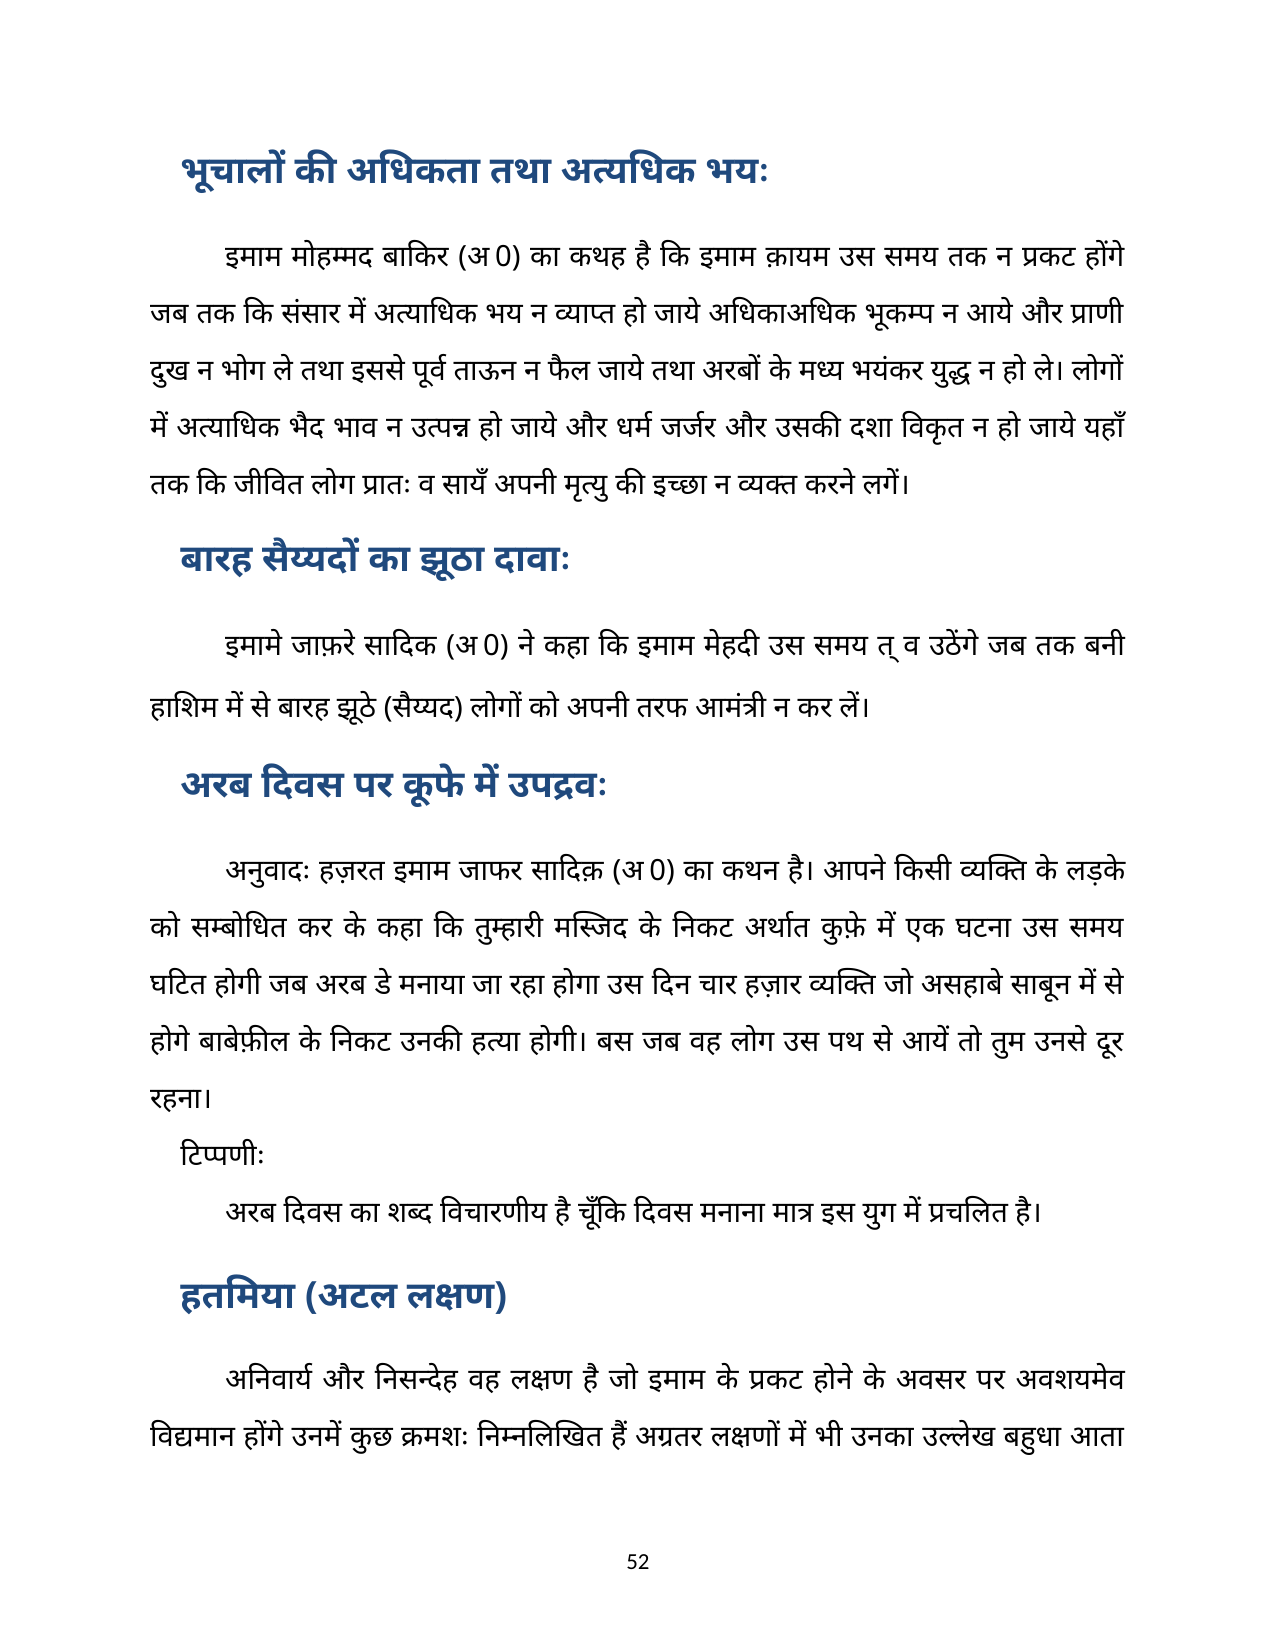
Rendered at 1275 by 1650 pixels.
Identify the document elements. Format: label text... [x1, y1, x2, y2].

subtitle अरब दिवस पर कूफे में उपद्रवः [150, 764, 1125, 812]
text टिप्पणीः [150, 1139, 1125, 1177]
text इमामे जाफ़रे सादिक (अ0) ने कहा कि इमाम मेहदी उस समय त् व उठेंगे जब तक बनी हाशिम में से बारह झूठे (सैय्यद) लोगों को अपनी तरफ आमंत्री न कर लें। [150, 624, 1125, 730]
text अनुवादः हज़रत इमाम जाफर सादिक़ (अ0) का कथन है। आपने किसी व्यक्ति के लड़के को सम्बोधित कर के कहा कि तुम्हारी मस्जिद के निकट अर्थात कुफ़े में एक घटना उस समय घटित होगी जब अरब डे मनाया जा रहा होगा उस दिन चार हज़ार व्यक्ति जो असहाबे साबून में से होगे बाबेफ़ील के निकट उनकी हत्या होगी। बस जब वह लोग उस पथ से आयें तो तुम उनसे दूर रहना। [150, 849, 1125, 1120]
text अरब दिवस का शब्द विचारणीय है चूँकि दिवस मनाना मात्र इस युग में प्रचलित है। [150, 1196, 1125, 1234]
subtitle बारह सैय्यदों का झूठा दावाः [150, 538, 1125, 587]
subtitle हतमिया (अटल लक्षण) [150, 1268, 1125, 1323]
text इमाम मोहम्मद बाकिर (अ0) का कथह है कि इमाम क़ायम उस समय तक न प्रकट होंगे जब तक कि संसार में अत्याधिक भय न व्याप्त हो जाये अधिकाअधिक भूकम्प न आये और प्राणी दुख न भोग ले तथा इससे पूर्व ताऊन न फैल जाये तथा अरबों के मध्य भयंकर युद्ध न हो ले। लोगों में अत्याधिक भैद भाव न उत्पन्न हो जाये और धर्म जर्जर और उसकी दशा विकृत न हो जाये यहाँ तक कि जीवित लोग प्रातः व सायँ अपनी मृत्यु की इच्छा न व्यक्त करने लगें। [150, 236, 1125, 507]
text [150, 1364, 1125, 1459]
subtitle भूचालों की अधिकता तथा अत्यधिक भयः [150, 150, 1125, 199]
